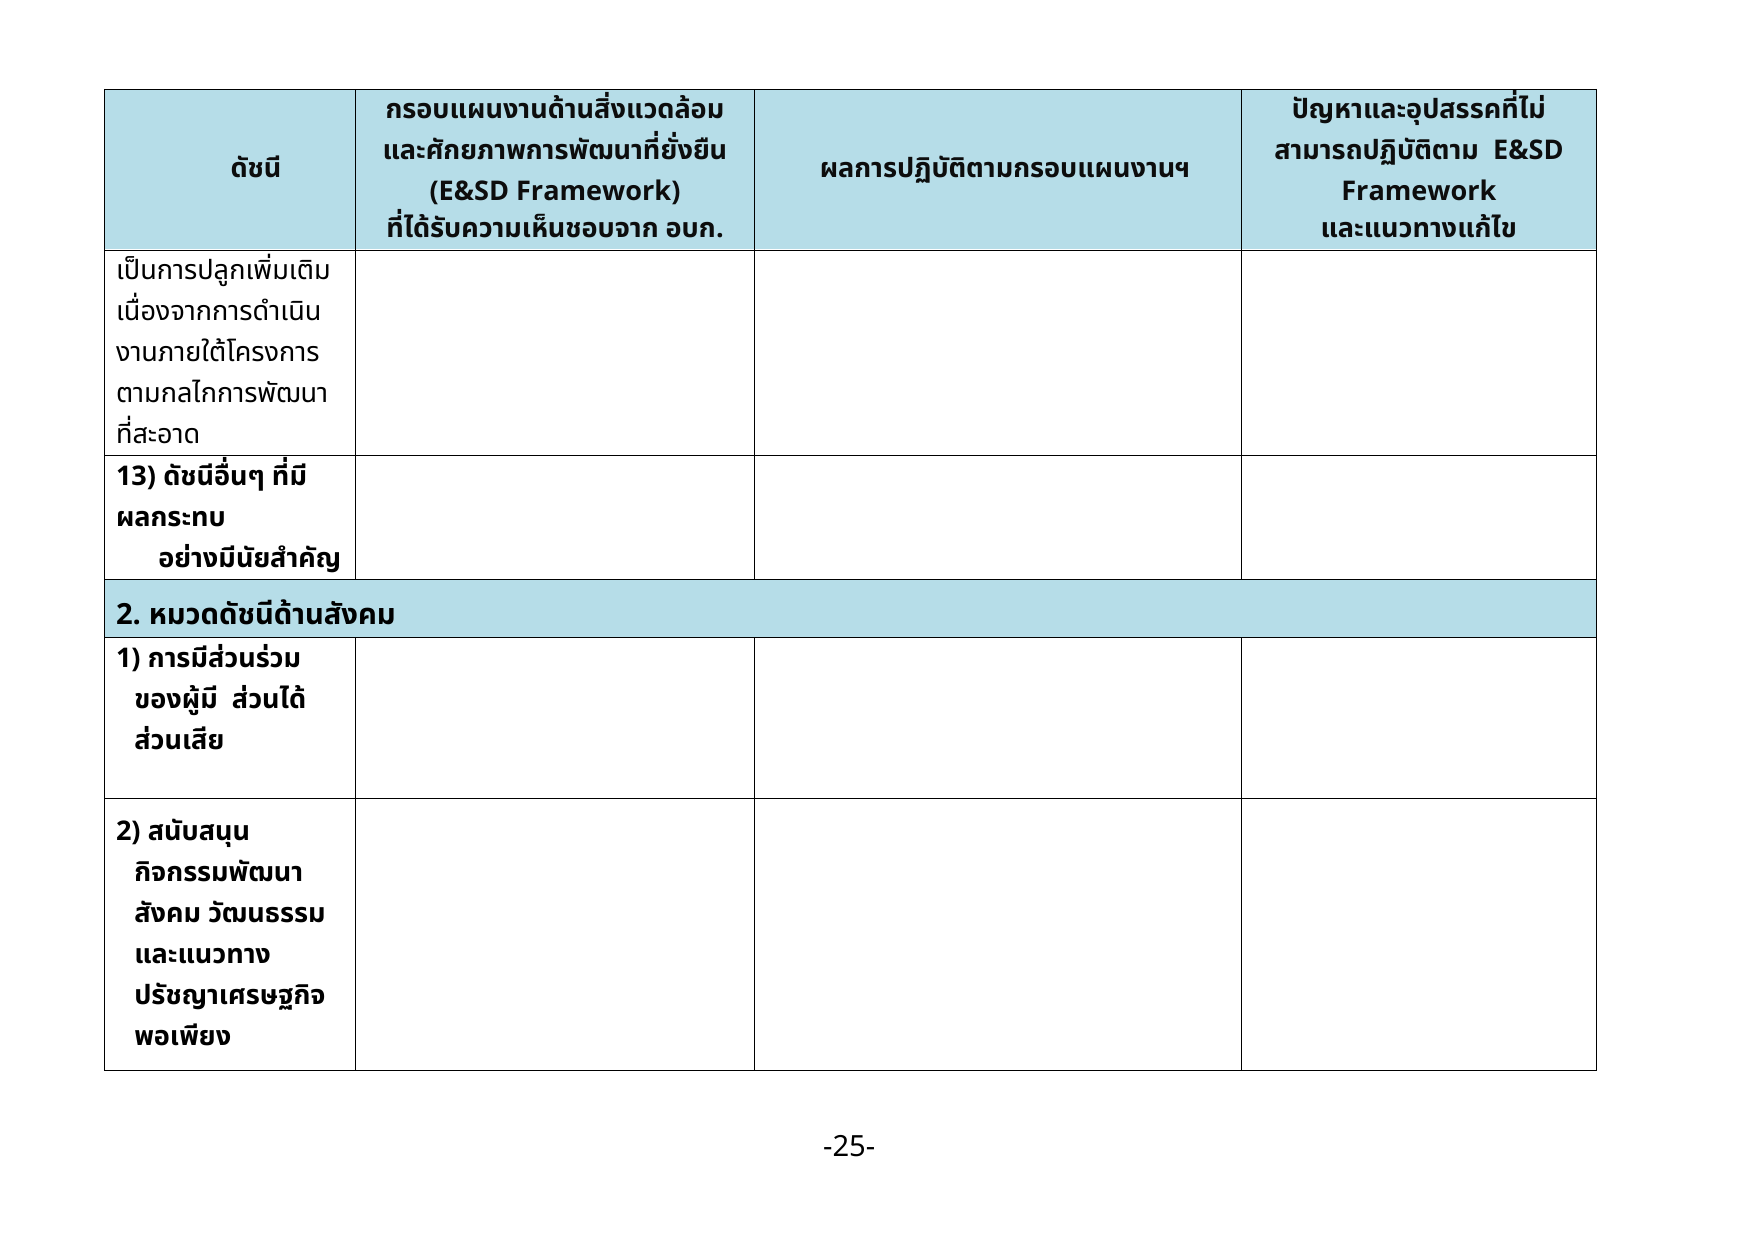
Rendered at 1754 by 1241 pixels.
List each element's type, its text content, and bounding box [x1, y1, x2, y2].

table_cell [356, 638, 754, 798]
table_cell [356, 799, 754, 1070]
table_cell [356, 251, 754, 455]
table_cell [755, 799, 1241, 1070]
table_cell [755, 638, 1241, 798]
table_header ผลการปฏิบัติตามกรอบแผนงานฯ [755, 90, 1241, 249]
table_cell [1242, 799, 1596, 1070]
table_cell 2) สนับสนุนกิจกรรมพัฒนาสังคม วัฒนธรรม และแนวทางปรัชญาเศรษฐกิจพอเพียง [105, 799, 355, 1070]
table_header กรอบแผนงานด้านสิ่งแวดล้อมและศักยภาพการพัฒนาที่ยั่งยืน (E&SD Framework) ที่ได้รับความเห็นชอบจาก อบก. [356, 90, 754, 249]
table_header ดัชนี [105, 90, 355, 249]
table_cell [755, 251, 1241, 455]
table_cell 13) ดัชนีอื่นๆ ที่มีผลกระทบ อย่างมีนัยสำคัญ [105, 456, 355, 579]
table_cell 2. หมวดดัชนีด้านสังคม [105, 580, 1596, 637]
table_cell [1242, 456, 1596, 579]
table_cell 1) การมีส่วนร่วมของผู้มี ส่วนได้ส่วนเสีย [105, 638, 355, 798]
table_cell [1242, 251, 1596, 455]
table_cell [1242, 638, 1596, 798]
table_cell [356, 456, 754, 579]
table_cell [755, 456, 1241, 579]
table_header ปัญหาและอุปสรรคที่ไม่สามารถปฏิบัติตาม E&SD Framework และแนวทางแก้ไข [1242, 90, 1596, 249]
